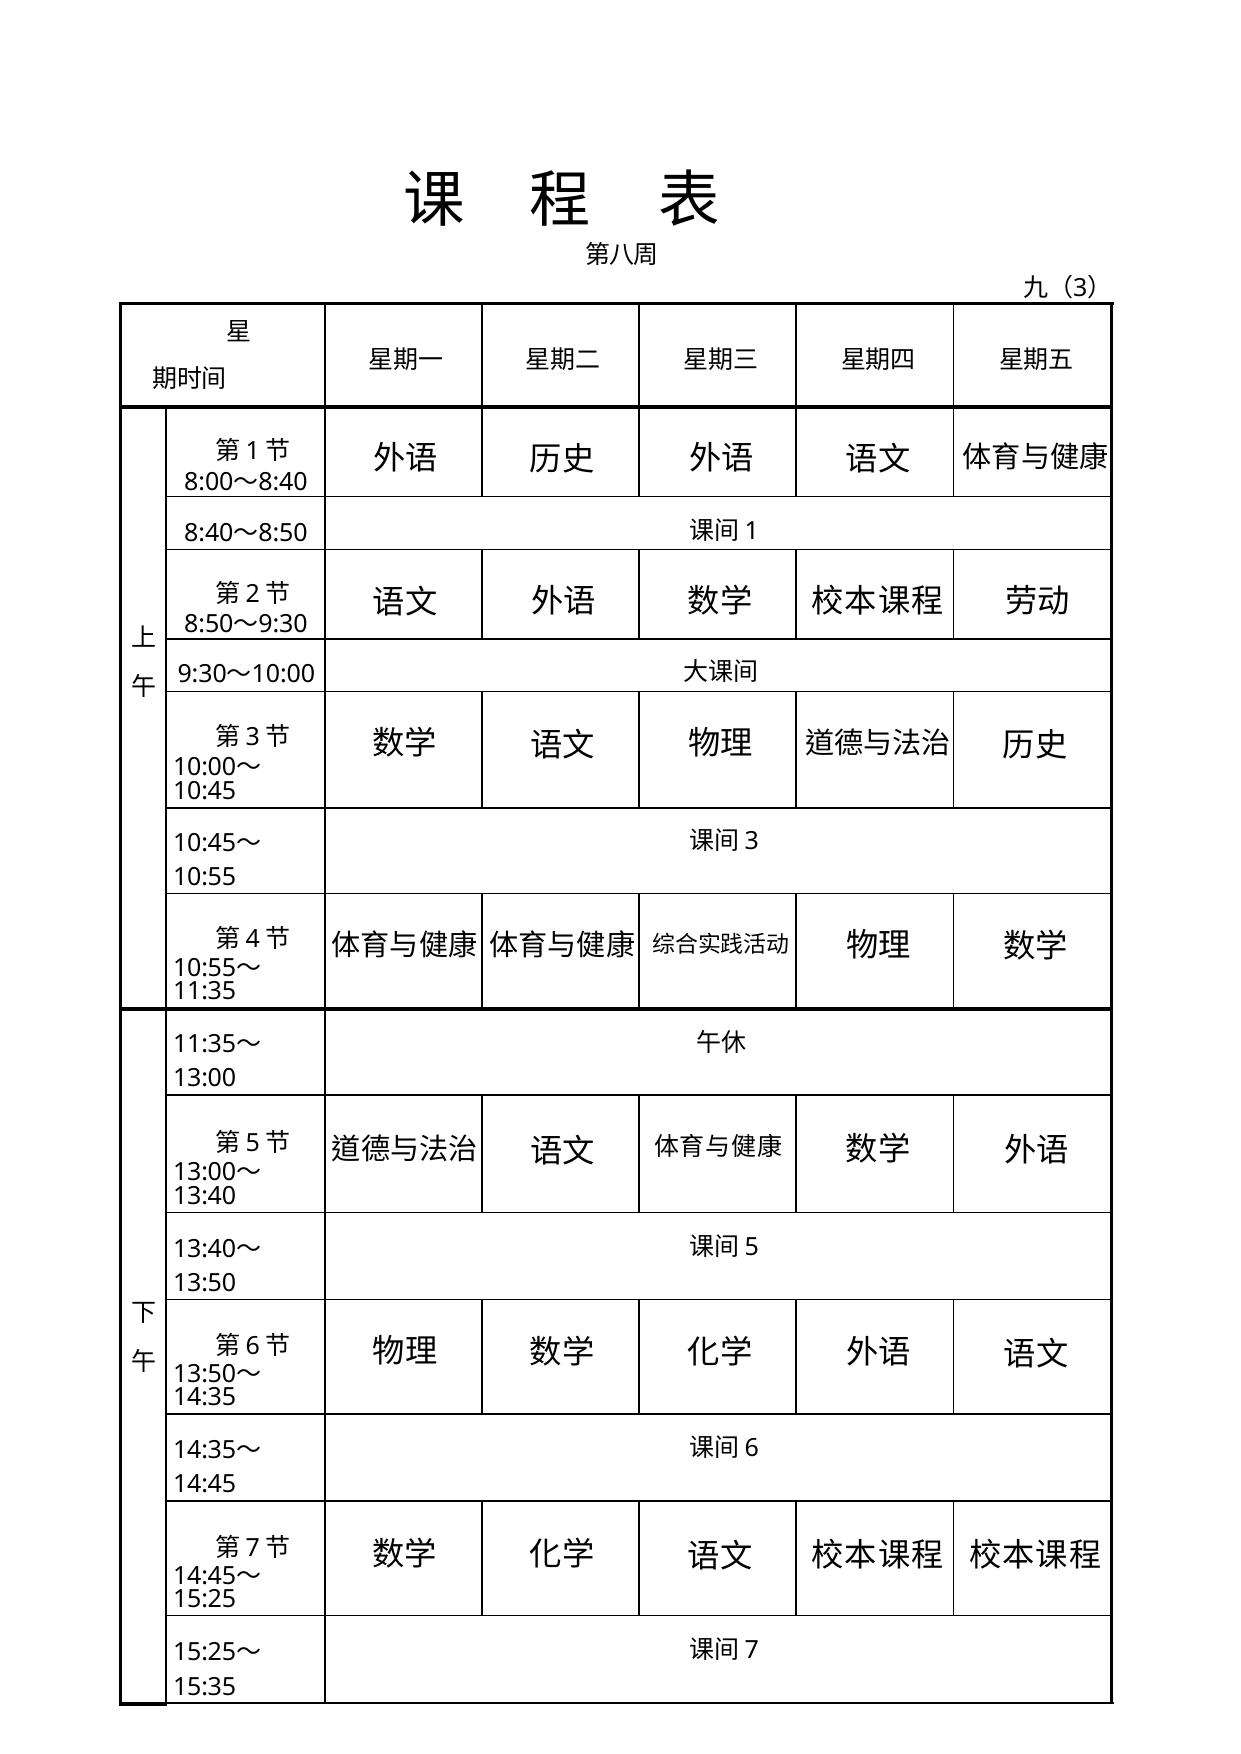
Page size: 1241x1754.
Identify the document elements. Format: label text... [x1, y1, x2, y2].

table_cell 历史 [483, 409, 638, 496]
table_header 星期二 [483, 305, 638, 405]
table_cell 上 午 [122, 409, 165, 1007]
table_cell 数学 [326, 1502, 481, 1614]
table_cell 大课间 [326, 640, 1110, 691]
table_header 星期四 [797, 305, 953, 405]
table_cell 劳动 [954, 550, 1110, 638]
table_cell 校本课程 [797, 1502, 953, 1614]
table_cell 8:40～8:50 [167, 497, 324, 548]
table_cell 课间6 [326, 1415, 1110, 1500]
table_cell 13:40～13:50 [167, 1213, 324, 1298]
table_header 星期五 [954, 305, 1110, 405]
table_cell 数学 [483, 1300, 638, 1413]
table_header 星期一 [326, 305, 481, 405]
table_cell 语文 [640, 1502, 795, 1614]
table_cell 课间3 [326, 809, 1110, 893]
table_cell 综合实践活动 [640, 894, 795, 1007]
table_cell 物理 [640, 692, 795, 807]
table_cell 15:25～15:35 [167, 1616, 324, 1702]
table_cell 课间1 [326, 497, 1110, 548]
table_cell 课间5 [326, 1213, 1110, 1298]
table_cell 外语 [954, 1096, 1110, 1212]
table_cell 体育与健康 [954, 409, 1110, 496]
table_cell 9:30～10:00 [167, 640, 324, 691]
table_cell 语文 [483, 1096, 638, 1212]
table_cell 历史 [954, 692, 1110, 807]
table_cell 语文 [954, 1300, 1110, 1413]
table_cell 体育与健康 [326, 894, 481, 1007]
table_cell 语文 [483, 692, 638, 807]
table_cell 数学 [797, 1096, 953, 1212]
table_cell 课间7 [326, 1616, 1110, 1702]
table_cell 外语 [483, 550, 638, 638]
table_cell 数学 [640, 550, 795, 638]
table_cell 道德与法治 [326, 1096, 481, 1212]
table_cell 午休 [326, 1011, 1110, 1094]
table_cell 第6节 13:50～14:35 [167, 1300, 324, 1413]
table_cell 道德与法治 [797, 692, 953, 807]
table_cell 校本课程 [797, 550, 953, 638]
table_cell 语文 [797, 409, 953, 496]
table_cell 第1节 8:00～8:40 [167, 409, 324, 496]
text 课 程 表 [403, 159, 1116, 237]
table_cell 外语 [326, 409, 481, 496]
table_cell 校本课程 [954, 1502, 1110, 1614]
table_cell 下 午 [122, 1011, 165, 1702]
text 第八周 [585, 237, 1116, 271]
table_cell 物理 [797, 894, 953, 1007]
table_cell 第7节 14:45～15:25 [167, 1502, 324, 1614]
table_cell 化学 [640, 1300, 795, 1413]
table_cell 10:45～10:55 [167, 809, 324, 893]
table_cell 第2节 8:50～9:30 [167, 550, 324, 638]
text 九（3） [120, 275, 1112, 302]
table_cell 数学 [954, 894, 1110, 1007]
table_cell 化学 [483, 1502, 638, 1614]
table_cell 第5节 13:00～13:40 [167, 1096, 324, 1212]
table_cell 外语 [640, 409, 795, 496]
table_cell 第4节 10:55～11:35 [167, 894, 324, 1007]
table_cell 语文 [326, 550, 481, 638]
table_cell 数学 [326, 692, 481, 807]
table_cell 体育与健康 [483, 894, 638, 1007]
table_cell 物理 [326, 1300, 481, 1413]
table_cell 体育与健康 [640, 1096, 795, 1212]
table_cell 14:35～14:45 [167, 1415, 324, 1500]
table_header 星期三 [640, 305, 795, 405]
table_cell 11:35～13:00 [167, 1011, 324, 1094]
table_cell 第3节 10:00～10:45 [167, 692, 324, 807]
table_header 星期时间 [122, 305, 324, 405]
table_cell 外语 [797, 1300, 953, 1413]
